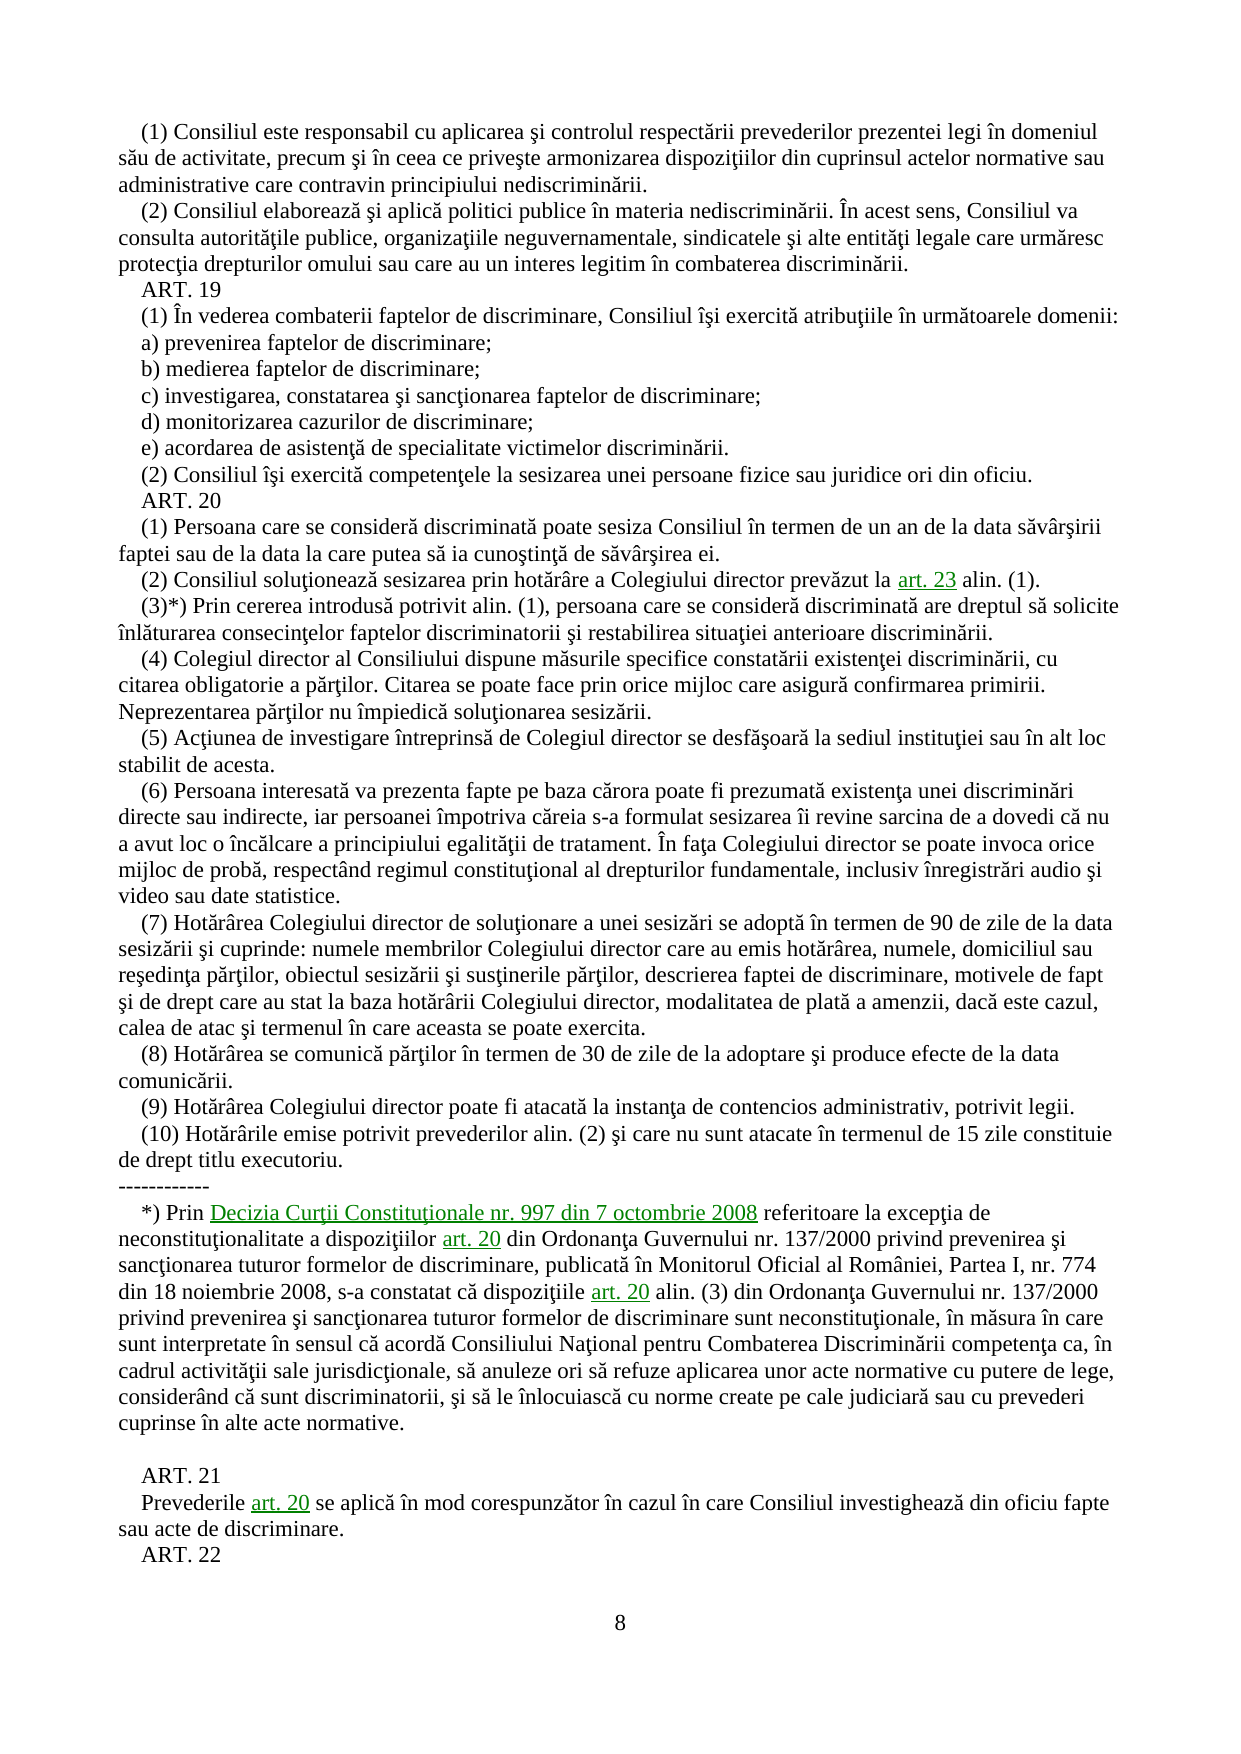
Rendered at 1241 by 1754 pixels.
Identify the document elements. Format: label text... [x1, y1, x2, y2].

text (2) Consiliul elaborează şi aplică politici publice în materia nediscriminării. În acest sens, Consiliul va consulta autorităţile publice, organizaţiile neguvernamentale, sindicatele şi alte entităţi legale care urmăresc protecţia drepturilor omului sau care au un interes legitim în combaterea discriminării. [118, 197, 1122, 276]
text (9) Hotărârea Colegiului director poate fi atacată la instanţa de contencios administrativ, potrivit legii. [118, 1093, 1122, 1119]
text a) prevenirea faptelor de discriminare; [118, 329, 1122, 355]
text (1) Consiliul este responsabil cu aplicarea şi controlul respectării prevederilor prezentei legi în domeniul său de activitate, precum şi în ceea ce priveşte armonizarea dispoziţiilor din cuprinsul actelor normative sau administrative care contravin principiului nediscriminării. [118, 118, 1122, 197]
text d) monitorizarea cazurilor de discriminare; [118, 408, 1122, 434]
text (1) În vederea combaterii faptelor de discriminare, Consiliul îşi exercită atribuţiile în următoarele domenii: [118, 303, 1122, 329]
text b) medierea faptelor de discriminare; [118, 355, 1122, 382]
text Prevederile art. 20 se aplică în mod corespunzător în cazul în care Consiliul investighează din oficiu fapte sau acte de discriminare. [118, 1488, 1122, 1541]
text ART. 19 [118, 276, 1122, 303]
text (5) Acţiunea de investigare întreprinsă de Colegiul director se desfăşoară la sediul instituţiei sau în alt loc stabilit de acesta. [118, 724, 1122, 777]
text e) acordarea de asistenţă de specialitate victimelor discriminării. [118, 434, 1122, 461]
text ------------ [118, 1172, 1122, 1199]
text ART. 22 [118, 1541, 1122, 1568]
text ART. 20 [118, 487, 1122, 513]
text *) Prin Decizia Curţii Constituţionale nr. 997 din 7 octombrie 2008 referitoare la excepţia de neconstituţionalitate a dispoziţiilor art. 20 din Ordonanţa Guvernului nr. 137/2000 privind prevenirea şi sancţionarea tuturor formelor de discriminare, publicată în Monitorul Oficial al României, Partea I, nr. 774 din 18 noiembrie 2008, s-a constatat că dispoziţiile art. 20 alin. (3) din Ordonanţa Guvernului nr. 137/2000 privind prevenirea şi sancţionarea tuturor formelor de discriminare sunt neconstituţionale, în măsura în care sunt interpretate în sensul că acordă Consiliului Naţional pentru Combaterea Discriminării competenţa ca, în cadrul activităţii sale jurisdicţionale, să anuleze ori să refuze aplicarea unor acte normative cu putere de lege, considerând că sunt discriminatorii, şi să le înlocuiască cu norme create pe cale judiciară sau cu prevederi cuprinse în alte acte normative. [118, 1199, 1122, 1436]
text (4) Colegiul director al Consiliului dispune măsurile specifice constatării existenţei discriminării, cu citarea obligatorie a părţilor. Citarea se poate face prin orice mijloc care asigură confirmarea primirii. Neprezentarea părţilor nu împiedică soluţionarea sesizării. [118, 645, 1122, 724]
text (1) Persoana care se consideră discriminată poate sesiza Consiliul în termen de un an de la data săvârşirii faptei sau de la data la care putea să ia cunoştinţă de săvârşirea ei. [118, 513, 1122, 566]
text (8) Hotărârea se comunică părţilor în termen de 30 de zile de la adoptare şi produce efecte de la data comunicării. [118, 1041, 1122, 1093]
text ART. 21 [118, 1462, 1122, 1488]
text (6) Persoana interesată va prezenta fapte pe baza cărora poate fi prezumată existenţa unei discriminări directe sau indirecte, iar persoanei împotriva căreia s-a formulat sesizarea îi revine sarcina de a dovedi că nu a avut loc o încălcare a principiului egalităţii de tratament. În faţa Colegiului director se poate invoca orice mijloc de probă, respectând regimul constituţional al drepturilor fundamentale, inclusiv înregistrări audio şi video sau date statistice. [118, 777, 1122, 909]
text (10) Hotărârile emise potrivit prevederilor alin. (2) şi care nu sunt atacate în termenul de 15 zile constituie de drept titlu executoriu. [118, 1119, 1122, 1172]
text (2) Consiliul îşi exercită competenţele la sesizarea unei persoane fizice sau juridice ori din oficiu. [118, 461, 1122, 487]
text (7) Hotărârea Colegiului director de soluţionare a unei sesizări se adoptă în termen de 90 de zile de la data sesizării şi cuprinde: numele membrilor Colegiului director care au emis hotărârea, numele, domiciliul sau reşedinţa părţilor, obiectul sesizării şi susţinerile părţilor, descrierea faptei de discriminare, motivele de fapt şi de drept care au stat la baza hotărârii Colegiului director, modalitatea de plată a amenzii, dacă este cazul, calea de atac şi termenul în care aceasta se poate exercita. [118, 909, 1122, 1041]
text c) investigarea, constatarea şi sancţionarea faptelor de discriminare; [118, 382, 1122, 408]
text (2) Consiliul soluţionează sesizarea prin hotărâre a Colegiului director prevăzut la art. 23 alin. (1). [118, 566, 1122, 592]
text (3)*) Prin cererea introdusă potrivit alin. (1), persoana care se consideră discriminată are dreptul să solicite înlăturarea consecinţelor faptelor discriminatorii şi restabilirea situaţiei anterioare discriminării. [118, 592, 1122, 645]
